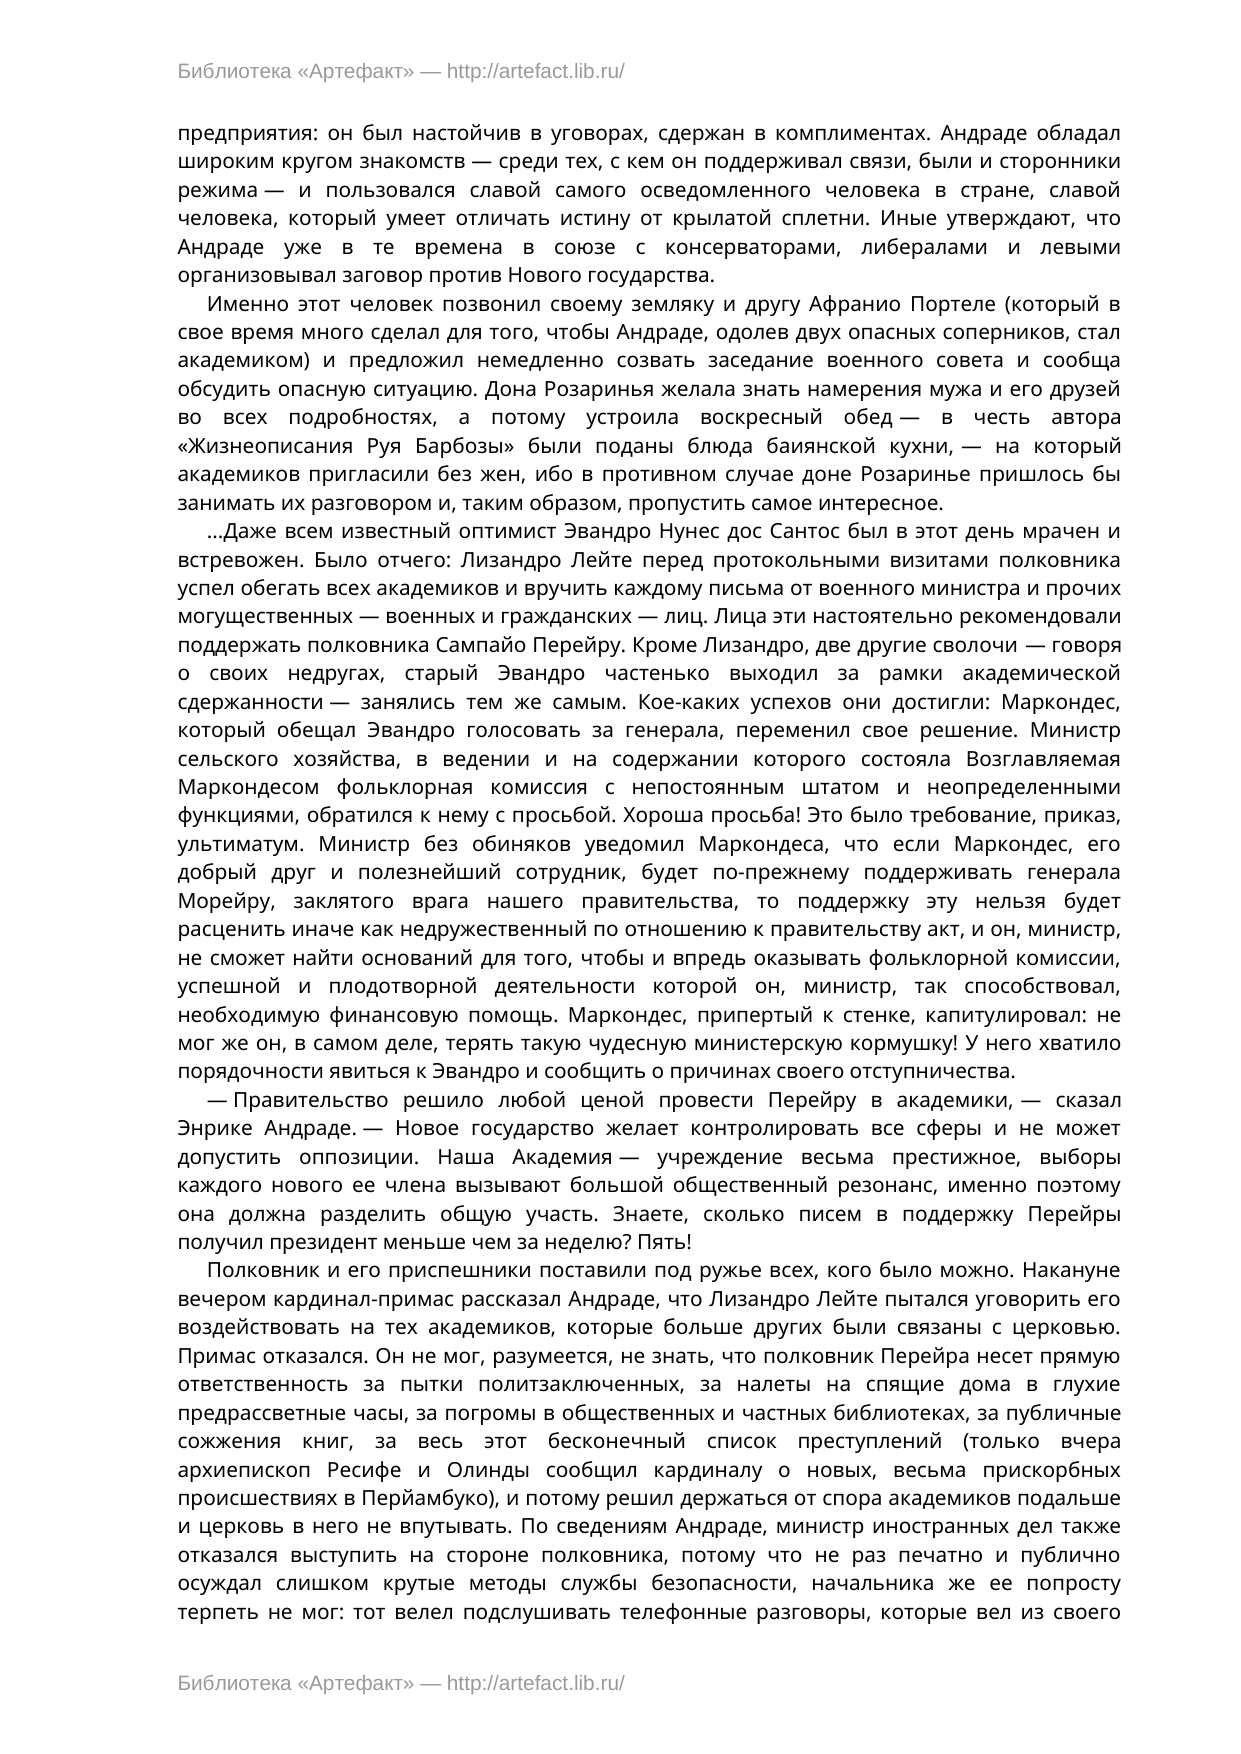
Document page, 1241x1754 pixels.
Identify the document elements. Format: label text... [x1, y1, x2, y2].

text — Правительство решило любой ценой провести Перейру в академики, — сказал Энрике Андраде. — Новое государство желает контролировать все сферы и не может допустить оппозиции. Наша Академия — учреждение весьма престижное, выборы каждого нового ее члена вызывают большой общественный резонанс, именно поэтому она должна разделить общую участь. Знаете, сколько писем в поддержку Перейры получил президент меньше чем за неделю? Пять! [177, 1085, 1122, 1256]
text ...Даже всем известный оптимист Эвандро Нунес дос Сантос был в этот день мрачен и встревожен. Было отчего: Лизандро Лейте перед протокольными визитами полковника успел обегать всех академиков и вручить каждому письма от военного министра и прочих могущественных — военных и гражданских — лиц. Лица эти настоятельно рекомендовали поддержать полковника Сампайо Перейру. Кроме Лизандро, две другие сволочи — говоря о своих недругах, старый Эвандро частенько выходил за рамки академической сдержанности — занялись тем же самым. Кое-каких успехов они достигли: Маркондес, который обещал Эвандро голосовать за генерала, переменил свое решение. Министр сельского хозяйства, в ведении и на содержании которого состояла Возглавляемая Маркондесом фольклорная комиссия с непостоянным штатом и неопределенными функциями, обратился к нему с просьбой. Хороша просьба! Это было требование, приказ, ультиматум. Министр без обиняков уведомил Маркондеса, что если Маркондес, его добрый друг и полезнейший сотрудник, будет по-прежнему поддерживать генерала Морейру, заклятого врага нашего правительства, то поддержку эту нельзя будет расценить иначе как недружественный по отношению к правительству акт, и он, министр, не сможет найти оснований для того, чтобы и впредь оказывать фольклорной комиссии, успешной и плодотворной деятельности которой он, министр, так способствовал, необходимую финансовую помощь. Маркондес, припертый к стенке, капитулировал: не мог же он, в самом деле, терять такую чудесную министерскую кормушку! У него хватило порядочности явиться к Эвандро и сообщить о причинах своего отступничества. [177, 516, 1122, 1085]
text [177, 1256, 1122, 1625]
text Именно этот человек позвонил своему земляку и другу Афранио Портеле (который в свое время много сделал для того, чтобы Андраде, одолев двух опасных соперников, стал академиком) и предложил немедленно созвать заседание военного совета и сообща обсудить опасную ситуацию. Дона Розаринья желала знать намерения мужа и его друзей во всех подробностях, а потому устроила воскресный обед — в честь автора «Жизнеописания Руя Барбозы» были поданы блюда баиянской кухни, — на который академиков пригласили без жен, ибо в противном случае доне Розаринье пришлось бы занимать их разговором и, таким образом, пропустить самое интересное. [177, 289, 1122, 516]
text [177, 118, 1122, 289]
